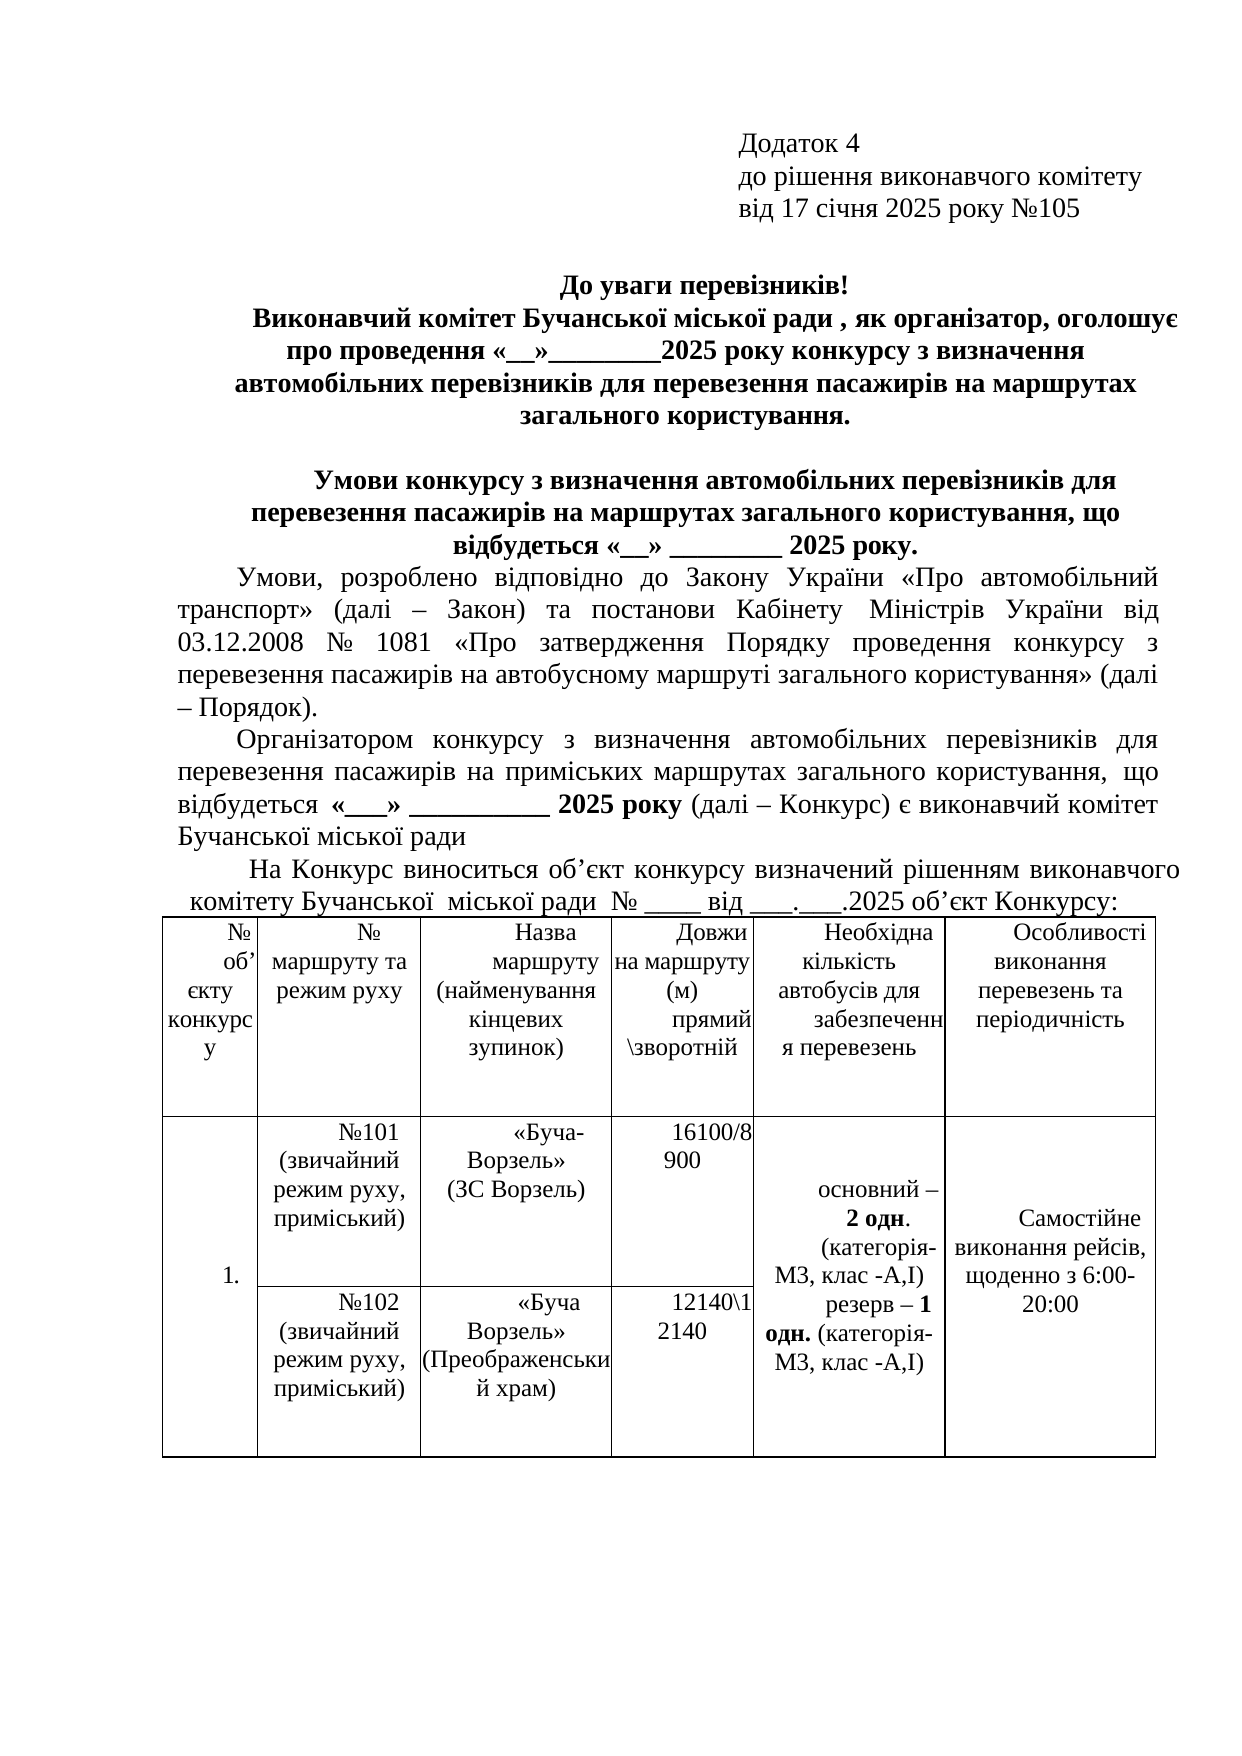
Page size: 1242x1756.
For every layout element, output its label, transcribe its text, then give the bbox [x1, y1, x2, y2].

text Організатором конкурсу з визначення автомобільних перевізників для перевезення пасажирів на приміських маршрутах загального користування, що відбудеться «___» __________ 2025 року (далі – Конкурс) є виконавчий комітет Бучанської міської ради [177, 722, 1159, 852]
text Виконавчий комітет Бучанської міської ради , як організатор, оголошує про проведення «__»________2025 року конкурсу з визначення автомобільних перевізників для перевезення пасажирів на маршрутах загального користування. [189, 301, 1181, 430]
table_header Необхідна кількість автобусів для забезпечення перевезень [754, 918, 944, 1116]
table_cell Самостійне виконання рейсів, щоденно з 6:00-20:00 [946, 1117, 1155, 1456]
text На Конкурс виноситься об’єкт конкурсу визначений рішенням виконавчого комітету Бучанської міської ради № ____ від ___.___.2025 об’єкт Конкурсу: [189, 852, 1181, 916]
text від 17 січня 2025 року №105 [177, 191, 1181, 224]
table_cell 1. [163, 1117, 257, 1456]
table_header Назва маршруту (найменування кінцевих зупинок) [421, 918, 611, 1116]
text Додаток 4 [177, 126, 1181, 159]
table_cell 12140\12140 [612, 1287, 753, 1456]
text Умови, розроблено відповідно до Закону України «Про автомобільний транспорт» (далі – Закон) та постанови Кабінету Міністрів України від 03.12.2008 № 1081 «Про затвердження Порядку проведення конкурсу з перевезення пасажирів на автобусному маршруті загального користування» (далі – Порядок). [177, 560, 1159, 722]
text Умови конкурсу з визначення автомобільних перевізників для перевезення пасажирів на маршрутах загального користування, що відбудеться «__» ________ 2025 року. [189, 463, 1181, 560]
table_header № об’єкту конкурсу [163, 918, 257, 1116]
table_header Довжина маршруту (м) прямий\зворотній [612, 918, 753, 1116]
title До уваги перевізників! [177, 268, 1172, 301]
table_header Особливості виконання перевезень та періодичність [946, 918, 1155, 1116]
table_cell 16100/8900 [612, 1117, 753, 1286]
table_cell №102 (звичайний режим руху, приміський) [258, 1287, 420, 1456]
table_cell №101 (звичайний режим руху, приміський) [258, 1117, 420, 1286]
table_cell «Буча Ворзель» (Преображенський храм) [421, 1287, 611, 1456]
table_cell «Буча-Ворзель» (ЗС Ворзель) [421, 1117, 611, 1286]
table_header № маршруту та режим руху [258, 918, 420, 1116]
text до рішення виконавчого комітету [177, 159, 1181, 191]
table_cell основний – 2 одн. (категорія- М3, клас -А,I) резерв – 1 одн. (категорія- М3, клас -А,I) [754, 1117, 944, 1456]
